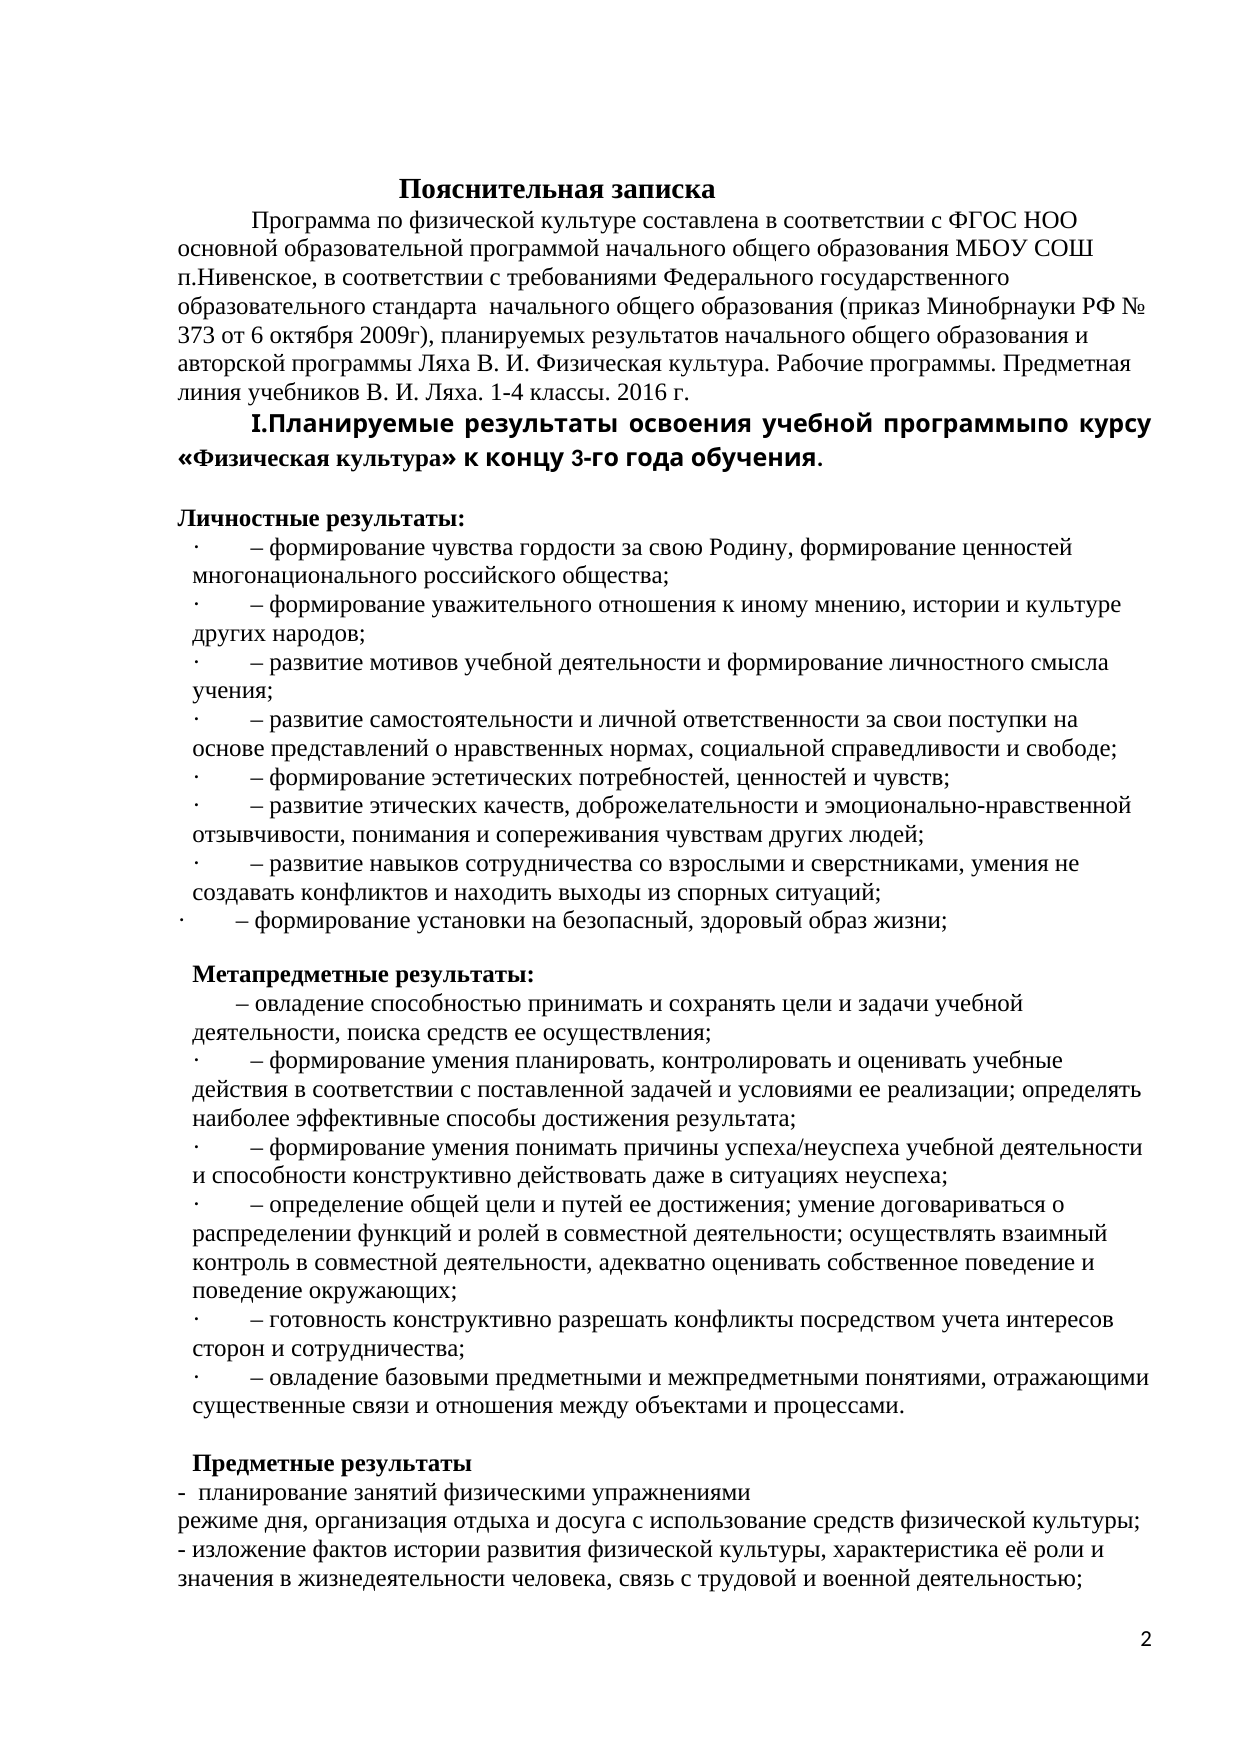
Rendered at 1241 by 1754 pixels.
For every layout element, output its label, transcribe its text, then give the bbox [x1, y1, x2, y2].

text · – овладение базовыми предметными и межпредметными понятиями, отражающими существенные связи и отношения между объектами и процессами. [192, 1362, 1152, 1419]
text Метапредметные результаты: [192, 959, 1152, 988]
text · – готовность конструктивно разрешать конфликты посредством учета интересов сторон и сотрудничества; [192, 1304, 1152, 1362]
text - изложение фактов истории развития физической культуры, характеристика её роли и значения в жизнедеятельности человека, связь с трудовой и военной деятельностью; [177, 1534, 1152, 1592]
text Пояснительная записка [325, 171, 1152, 205]
text – овладение способностью принимать и сохранять цели и задачи учебной деятельности, поиска средств ее осуществления; [192, 988, 1152, 1045]
text Программа по физической культуре составлена в соответствии с ФГОС НОО основной образовательной программой начального общего образования МБОУ СОШ п.Нивенское, в соответствии с требованиями Федерального государственного образовательного стандарта начального общего образования (приказ Минобрнауки РФ № 373 от 6 октября 2009г), планируемых результатов начального общего образования и авторской программы Ляха В. И. Физическая культура. Рабочие программы. Предметная линия учебников В. И. Ляха. 1-4 классы. 2016 г. [177, 205, 1152, 406]
text · – развитие самостоятельности и личной ответственности за свои поступки на основе представлений о нравственных нормах, социальной справедливости и свободе; [192, 704, 1152, 762]
text · – формирование умения планировать, контролировать и оценивать учебные действия в соответствии с поставленной задачей и условиями ее реализации; определять наиболее эффективные способы достижения результата; [192, 1045, 1152, 1132]
text Предметные результаты [192, 1448, 1152, 1477]
text Личностные результаты: [177, 474, 1152, 532]
text - планирование занятий физическими упражнениями [177, 1477, 1152, 1505]
text · – определение общей цели и путей ее достижения; умение договариваться о распределении функций и ролей в совместной деятельности; осуществлять взаимный контроль в совместной деятельности, адекватно оценивать собственное поведение и поведение окружающих; [192, 1189, 1152, 1304]
text · – формирование чувства гордости за свою Родину, формирование ценностей многонационального российского общества; [192, 532, 1152, 589]
text · – формирование уважительного отношения к иному мнению, истории и культуре других народов; [192, 589, 1152, 647]
text I.Планируемые результаты освоения учебной программыпо курсу «Физическая культура» к концу 3-го года обучения. [177, 406, 1152, 474]
text · – развитие этических качеств, доброжелательности и эмоционально-нравственной отзывчивости, понимания и сопереживания чувствам других людей; [192, 790, 1152, 848]
text · – развитие навыков сотрудничества со взрослыми и сверстниками, умения не создавать конфликтов и находить выходы из спорных ситуаций; [192, 848, 1152, 905]
text · – формирование эстетических потребностей, ценностей и чувств; [192, 762, 1152, 790]
text · – формирование умения понимать причины успеха/неуспеха учебной деятельности и способности конструктивно действовать даже в ситуациях неуспеха; [192, 1132, 1152, 1189]
text · – формирование установки на безопасный, здоровый образ жизни; [177, 905, 1152, 934]
text режиме дня, организация отдыха и досуга с использование средств физической культуры; [177, 1505, 1152, 1534]
text · – развитие мотивов учебной деятельности и формирование личностного смысла учения; [192, 647, 1152, 704]
